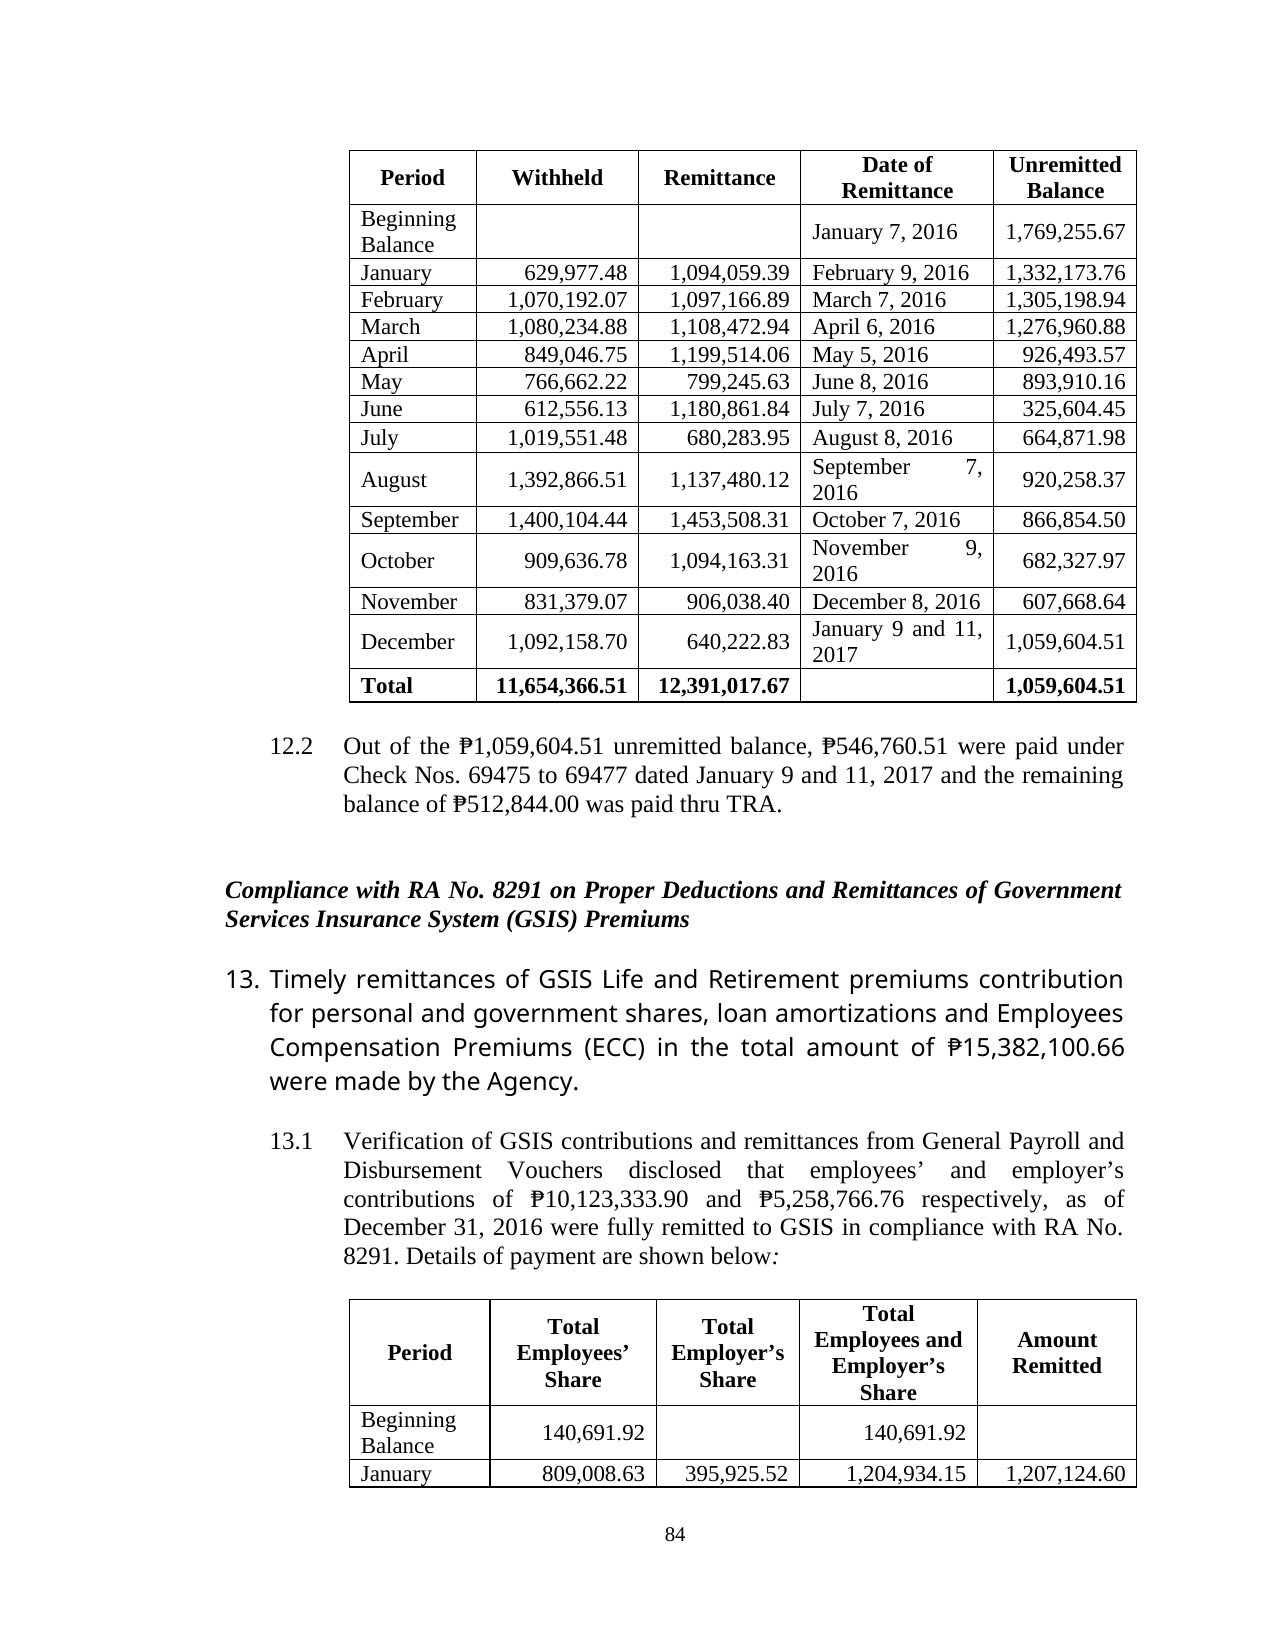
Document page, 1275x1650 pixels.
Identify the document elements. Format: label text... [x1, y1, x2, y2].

table_cell September [350, 507, 476, 533]
table_cell January [350, 259, 476, 285]
table_cell 1,400,104.44 [477, 507, 638, 533]
table_header Withheld [477, 151, 638, 204]
table_cell May [350, 368, 476, 394]
table_cell 1,108,472.94 [639, 313, 800, 340]
table_cell 809,008.63 [491, 1460, 656, 1486]
table_cell March [350, 313, 476, 340]
table_cell [801, 669, 993, 701]
table_cell April [350, 341, 476, 367]
table_cell 1,019,551.48 [477, 423, 638, 452]
table_cell 640,222.83 [639, 615, 800, 668]
table_cell 1,094,059.39 [639, 259, 800, 285]
table_cell [477, 205, 638, 257]
table_cell 799,245.63 [639, 368, 800, 394]
table_cell February [350, 286, 476, 312]
table_cell 140,691.92 [491, 1406, 656, 1459]
table_cell 1,137,480.12 [639, 453, 800, 506]
table_cell 920,258.37 [994, 453, 1136, 506]
list Timely remittances of GSIS Life and Retirement premiums contribution for personal and government shares, loan amortizations and Employees Compensation Premiums (ECC) in the total amount of ₱15,382,100.66 were made by the Agency. [225, 961, 1125, 1097]
table_cell January [350, 1460, 489, 1486]
table_cell November [350, 588, 476, 614]
table_cell 1,180,861.84 [639, 396, 800, 422]
table_header Date of Remittance [801, 151, 993, 204]
table_cell 766,662.22 [477, 368, 638, 394]
table_cell 1,094,163.31 [639, 534, 800, 587]
table_header Remittance [639, 151, 800, 204]
table_cell January 7, 2016 [801, 205, 993, 257]
table_cell 1,305,198.94 [994, 286, 1136, 312]
table_cell December 8, 2016 [801, 588, 993, 614]
table_cell [639, 205, 800, 257]
table_cell March 7, 2016 [801, 286, 993, 312]
table_cell 926,493.57 [994, 341, 1136, 367]
table_cell February 9, 2016 [801, 259, 993, 285]
table_cell 11,654,366.51 [477, 669, 638, 701]
table_cell [978, 1406, 1136, 1459]
table_cell December [350, 615, 476, 668]
table_header Period [350, 151, 476, 204]
table_cell 664,871.98 [994, 423, 1136, 452]
table_cell 1,332,173.76 [994, 259, 1136, 285]
table_cell November 9, 2016 [801, 534, 993, 587]
table_cell August 8, 2016 [801, 423, 993, 452]
table_cell 1,769,255.67 [994, 205, 1136, 257]
table_cell 1,204,934.15 [800, 1460, 977, 1486]
table_cell 906,038.40 [639, 588, 800, 614]
table_header Period [350, 1300, 489, 1405]
table_cell [657, 1406, 799, 1459]
table_cell Total [350, 669, 476, 701]
table_cell 1,453,508.31 [639, 507, 800, 533]
table_header Amount Remitted [978, 1300, 1136, 1405]
table_cell 893,910.16 [994, 368, 1136, 394]
table_cell 849,046.75 [477, 341, 638, 367]
table_cell 866,854.50 [994, 507, 1136, 533]
table_cell May 5, 2016 [801, 341, 993, 367]
table_cell 12,391,017.67 [639, 669, 800, 701]
table_cell 1,207,124.60 [978, 1460, 1136, 1486]
table_cell 1,092,158.70 [477, 615, 638, 668]
table_cell 1,392,866.51 [477, 453, 638, 506]
table_header Total Employees and Employer’s Share [800, 1300, 977, 1405]
table_cell 1,059,604.51 [994, 669, 1136, 701]
table_cell 1,080,234.88 [477, 313, 638, 340]
table_cell 325,604.45 [994, 396, 1136, 422]
table_cell 140,691.92 [800, 1406, 977, 1459]
table_cell January 9 and 11, 2017 [801, 615, 993, 668]
table_cell 909,636.78 [477, 534, 638, 587]
table_cell 831,379.07 [477, 588, 638, 614]
table_cell June [350, 396, 476, 422]
table_cell 1,059,604.51 [994, 615, 1136, 668]
table_cell 612,556.13 [477, 396, 638, 422]
list Verification of GSIS contributions and remittances from General Payroll and Disbursement Vouchers disclosed that employees’ and employer’s contributions of ₱10,123,333.90 and ₱5,258,766.76 respectively, as of December 31, 2016 were fully remitted to GSIS in compliance with RA No. 8291. Details of payment are shown below: [269, 1126, 1125, 1270]
table_cell June 8, 2016 [801, 368, 993, 394]
table_cell July [350, 423, 476, 452]
table_cell August [350, 453, 476, 506]
table_cell 395,925.52 [657, 1460, 799, 1486]
table_cell 607,668.64 [994, 588, 1136, 614]
table_cell 1,276,960.88 [994, 313, 1136, 340]
list Out of the ₱1,059,604.51 unremitted balance, ₱546,760.51 were paid under Check Nos. 69475 to 69477 dated January 9 and 11, 2017 and the remaining balance of ₱512,844.00 was paid thru TRA. [269, 731, 1125, 817]
table_cell 682,327.97 [994, 534, 1136, 587]
table_cell September 7, 2016 [801, 453, 993, 506]
table_cell Beginning Balance [350, 1406, 489, 1459]
table_cell 1,070,192.07 [477, 286, 638, 312]
table_cell October [350, 534, 476, 587]
table_cell July 7, 2016 [801, 396, 993, 422]
table_cell April 6, 2016 [801, 313, 993, 340]
table_cell 680,283.95 [639, 423, 800, 452]
table_cell 1,199,514.06 [639, 341, 800, 367]
text Compliance with RA No. 8291 on Proper Deductions and Remittances of Government Services Insurance System (GSIS) Premiums [225, 875, 1125, 932]
table_cell October 7, 2016 [801, 507, 993, 533]
table_header Total Employees’ Share [491, 1300, 656, 1405]
table_header Total Employer’s Share [657, 1300, 799, 1405]
table_cell Beginning Balance [350, 205, 476, 257]
table_cell 629,977.48 [477, 259, 638, 285]
table_header Unremitted Balance [994, 151, 1136, 204]
table_cell 1,097,166.89 [639, 286, 800, 312]
